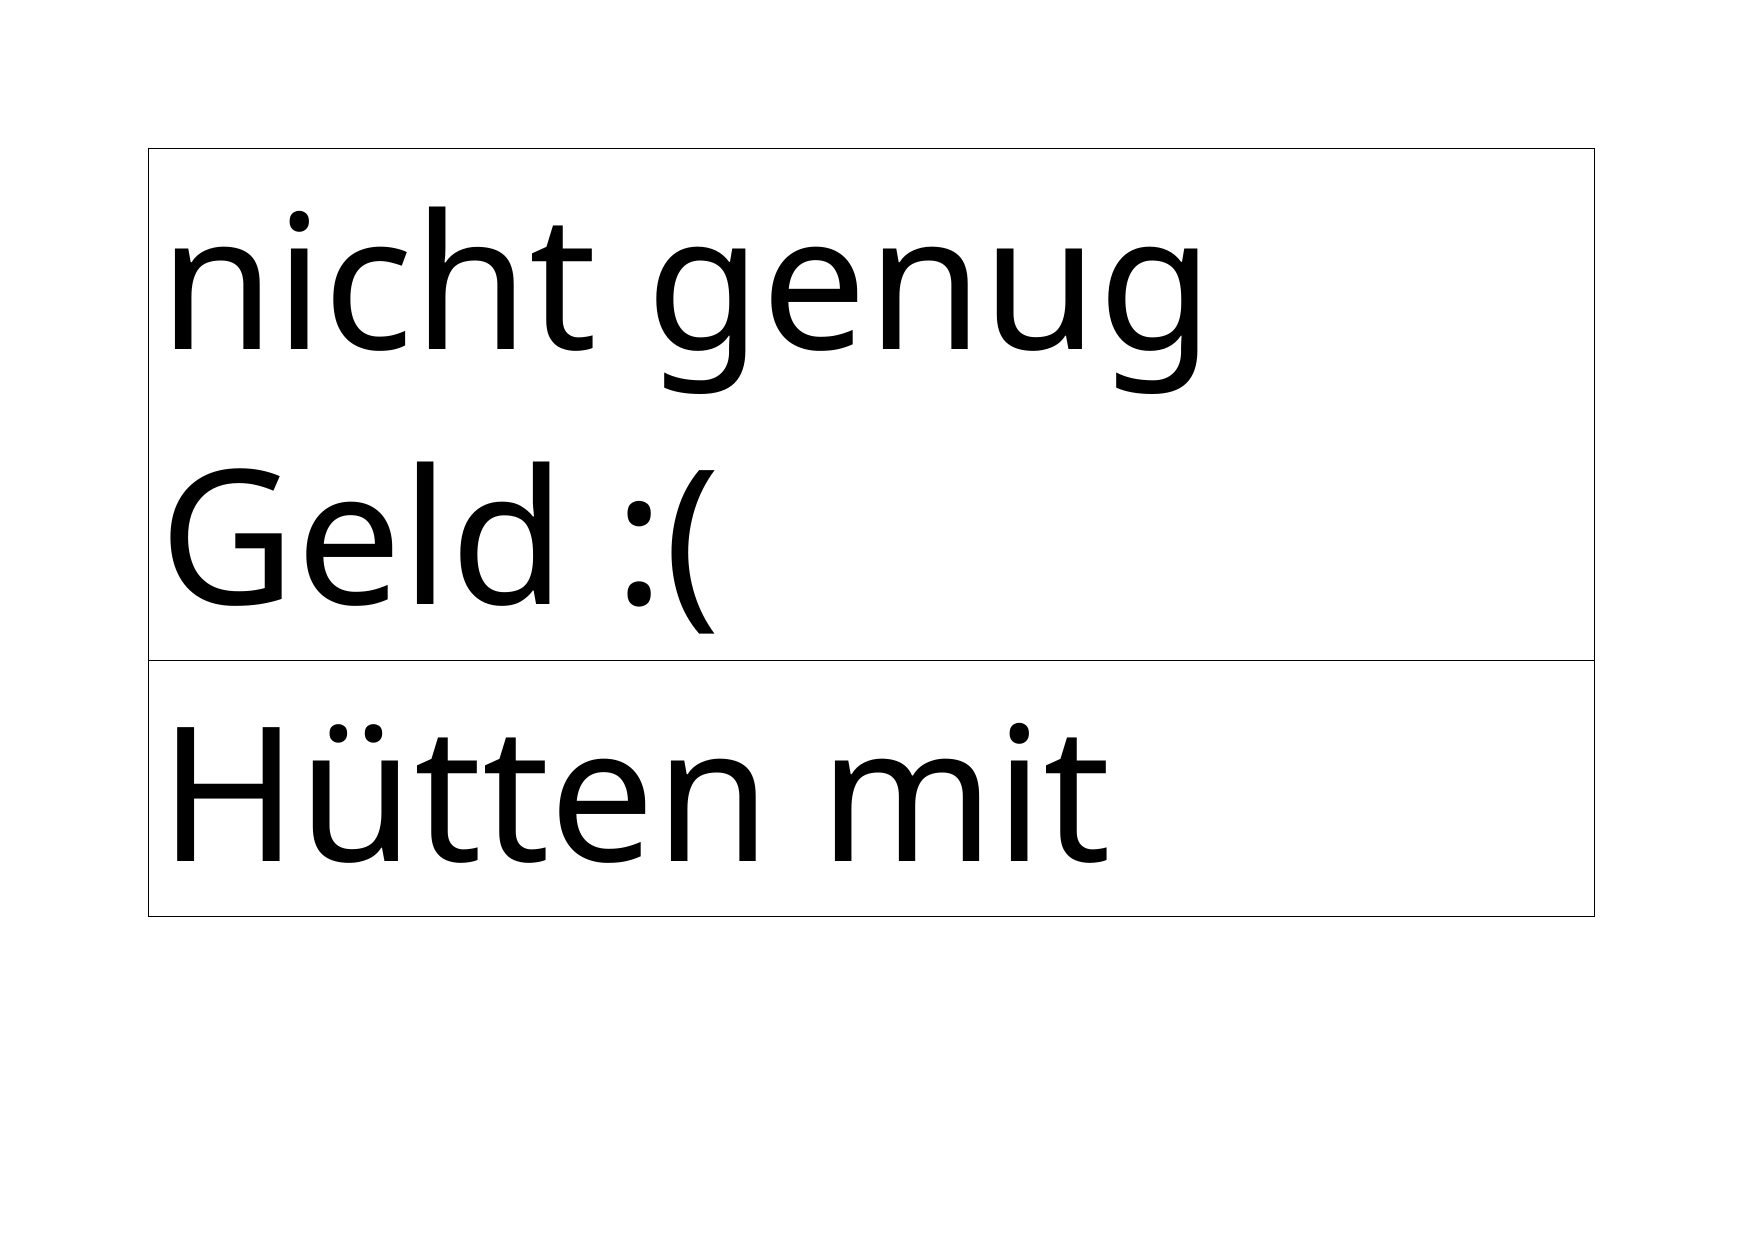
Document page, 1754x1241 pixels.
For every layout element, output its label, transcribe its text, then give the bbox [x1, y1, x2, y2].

table_cell nicht genug Geld :( [149, 149, 1594, 659]
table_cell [149, 661, 1594, 916]
